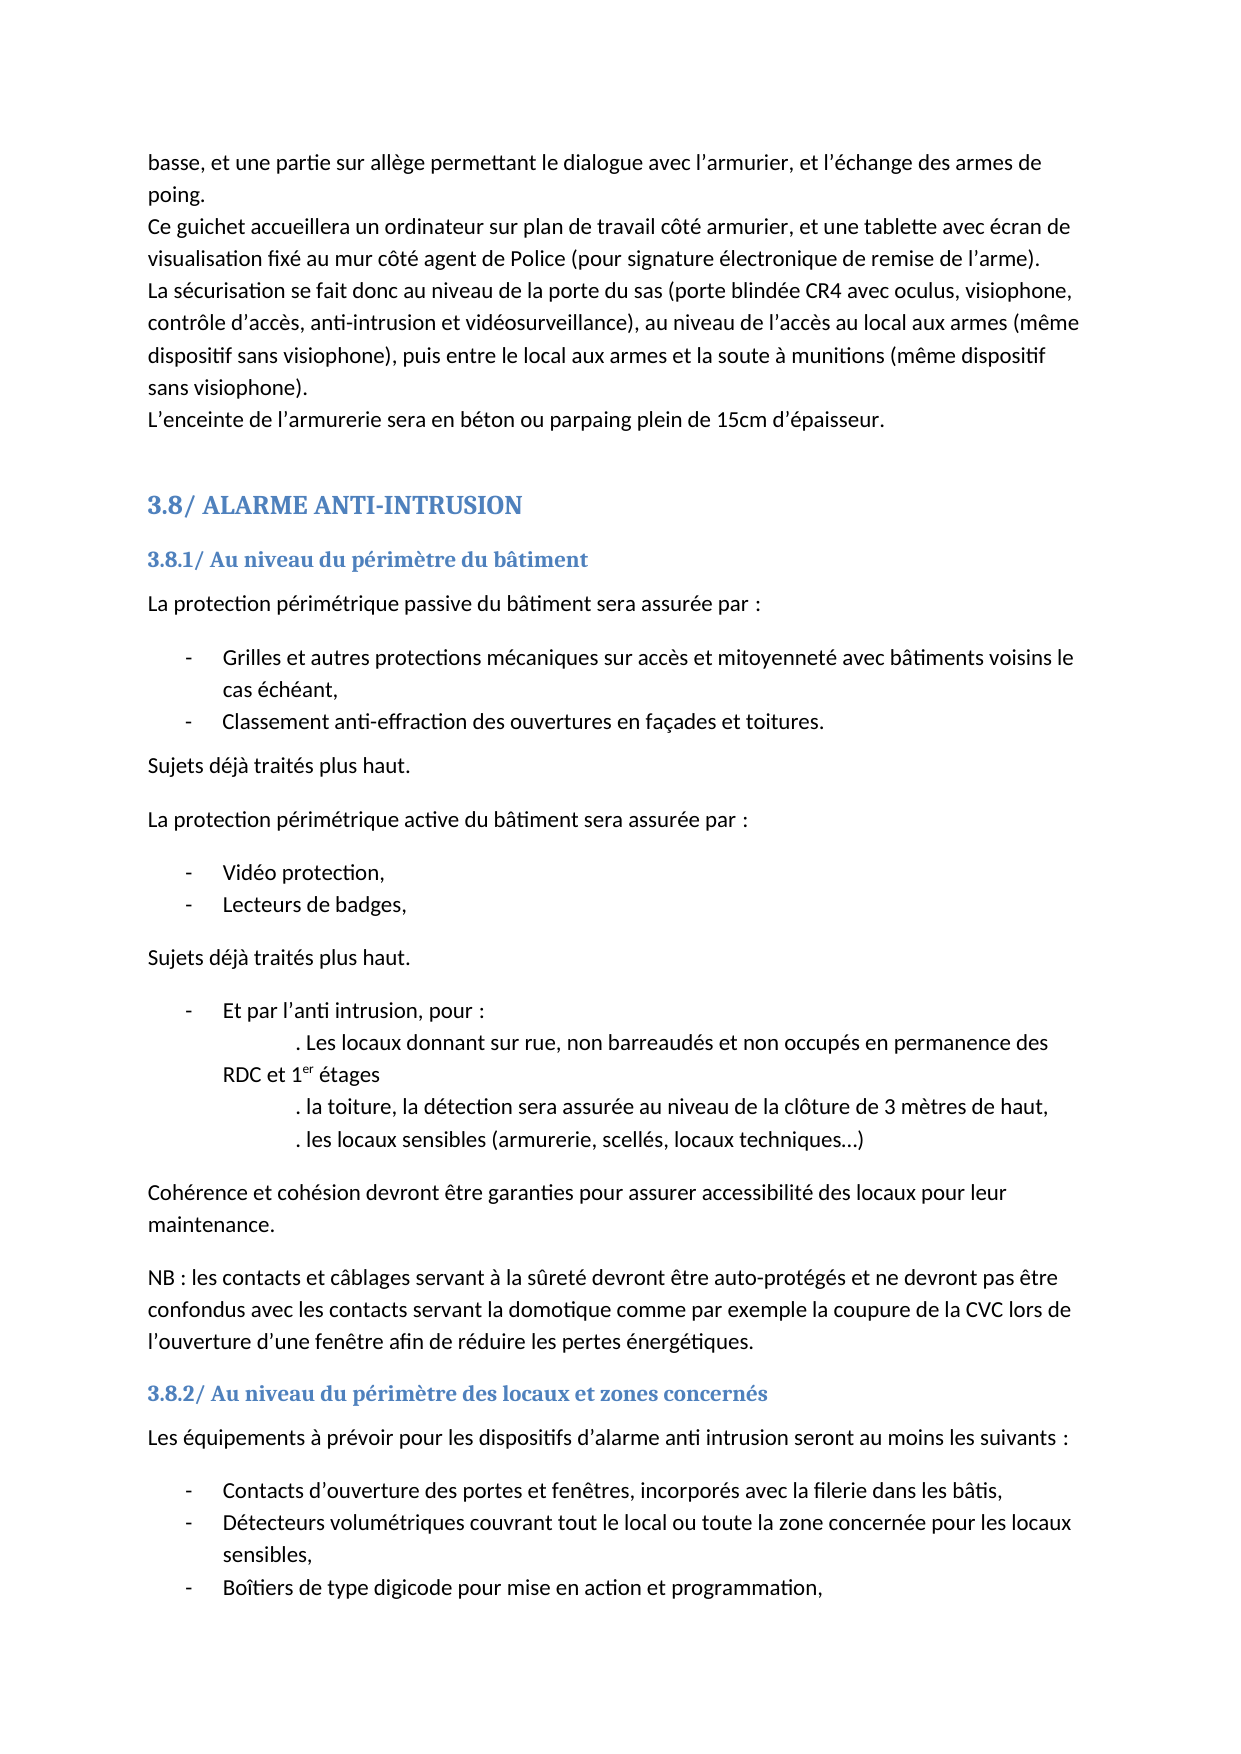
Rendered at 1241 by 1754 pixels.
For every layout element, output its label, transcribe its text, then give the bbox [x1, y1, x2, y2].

list Boîtiers de type digicode pour mise en action et programmation, [185, 1573, 1093, 1601]
text La protection périmétrique active du bâtiment sera assurée par : [148, 805, 1093, 833]
text Les équipements à prévoir pour les dispositifs d’alarme anti intrusion seront au moins les suivants : [148, 1423, 1093, 1451]
text La protection périmétrique passive du bâtiment sera assurée par : [148, 589, 1093, 618]
text Cohérence et cohésion devront être garanties pour assurer accessibilité des locaux pour leur maintenance. [148, 1178, 1093, 1238]
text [148, 148, 1093, 208]
list Contacts d’ouverture des portes et fenêtres, incorporés avec la filerie dans les bâtis, [185, 1476, 1093, 1504]
subtitle 3.8.2/ Au niveau du périmètre des locaux et zones concernés [148, 1380, 1093, 1407]
text Sujets déjà traités plus haut. [148, 943, 1093, 971]
list . les locaux sensibles (armurerie, scellés, locaux techniques…) [223, 1125, 1093, 1153]
list . Les locaux donnant sur rue, non barreaudés et non occupés en permanence des RDC et 1er étages [223, 1028, 1093, 1088]
list Détecteurs volumétriques couvrant tout le local ou toute la zone concernée pour les locaux sensibles, [185, 1508, 1093, 1568]
text La sécurisation se fait donc au niveau de la porte du sas (porte blindée CR4 avec oculus, visiophone, contrôle d’accès, anti-intrusion et vidéosurveillance), au niveau de l’accès au local aux armes (même dispositif sans visiophone), puis entre le local aux armes et la soute à munitions (même dispositif sans visiophone). [148, 276, 1093, 401]
text Ce guichet accueillera un ordinateur sur plan de travail côté armurier, et une tablette avec écran de visualisation fixé au mur côté agent de Police (pour signature électronique de remise de l’arme). [148, 212, 1093, 272]
subtitle 3.8/ ALARME ANTI-INTRUSION [148, 490, 1093, 521]
list Vidéo protection, [185, 858, 1093, 886]
list Lecteurs de badges, [185, 890, 1093, 918]
list Grilles et autres protections mécaniques sur accès et mitoyenneté avec bâtiments voisins le cas échéant, [185, 643, 1093, 703]
text L’enceinte de l’armurerie sera en béton ou parpaing plein de 15cm d’épaisseur. [148, 405, 1093, 433]
text Sujets déjà traités plus haut. [148, 752, 1093, 780]
list Classement anti-effraction des ouvertures en façades et toitures. [185, 707, 1093, 735]
list . la toiture, la détection sera assurée au niveau de la clôture de 3 mètres de haut, [223, 1092, 1093, 1121]
list Et par l’anti intrusion, pour : [185, 996, 1093, 1024]
text NB : les contacts et câblages servant à la sûreté devront être auto-protégés et ne devront pas être confondus avec les contacts servant la domotique comme par exemple la coupure de la CVC lors de l’ouverture d’une fenêtre afin de réduire les pertes énergétiques. [148, 1263, 1093, 1355]
subtitle 3.8.1/ Au niveau du périmètre du bâtiment [148, 547, 1093, 573]
